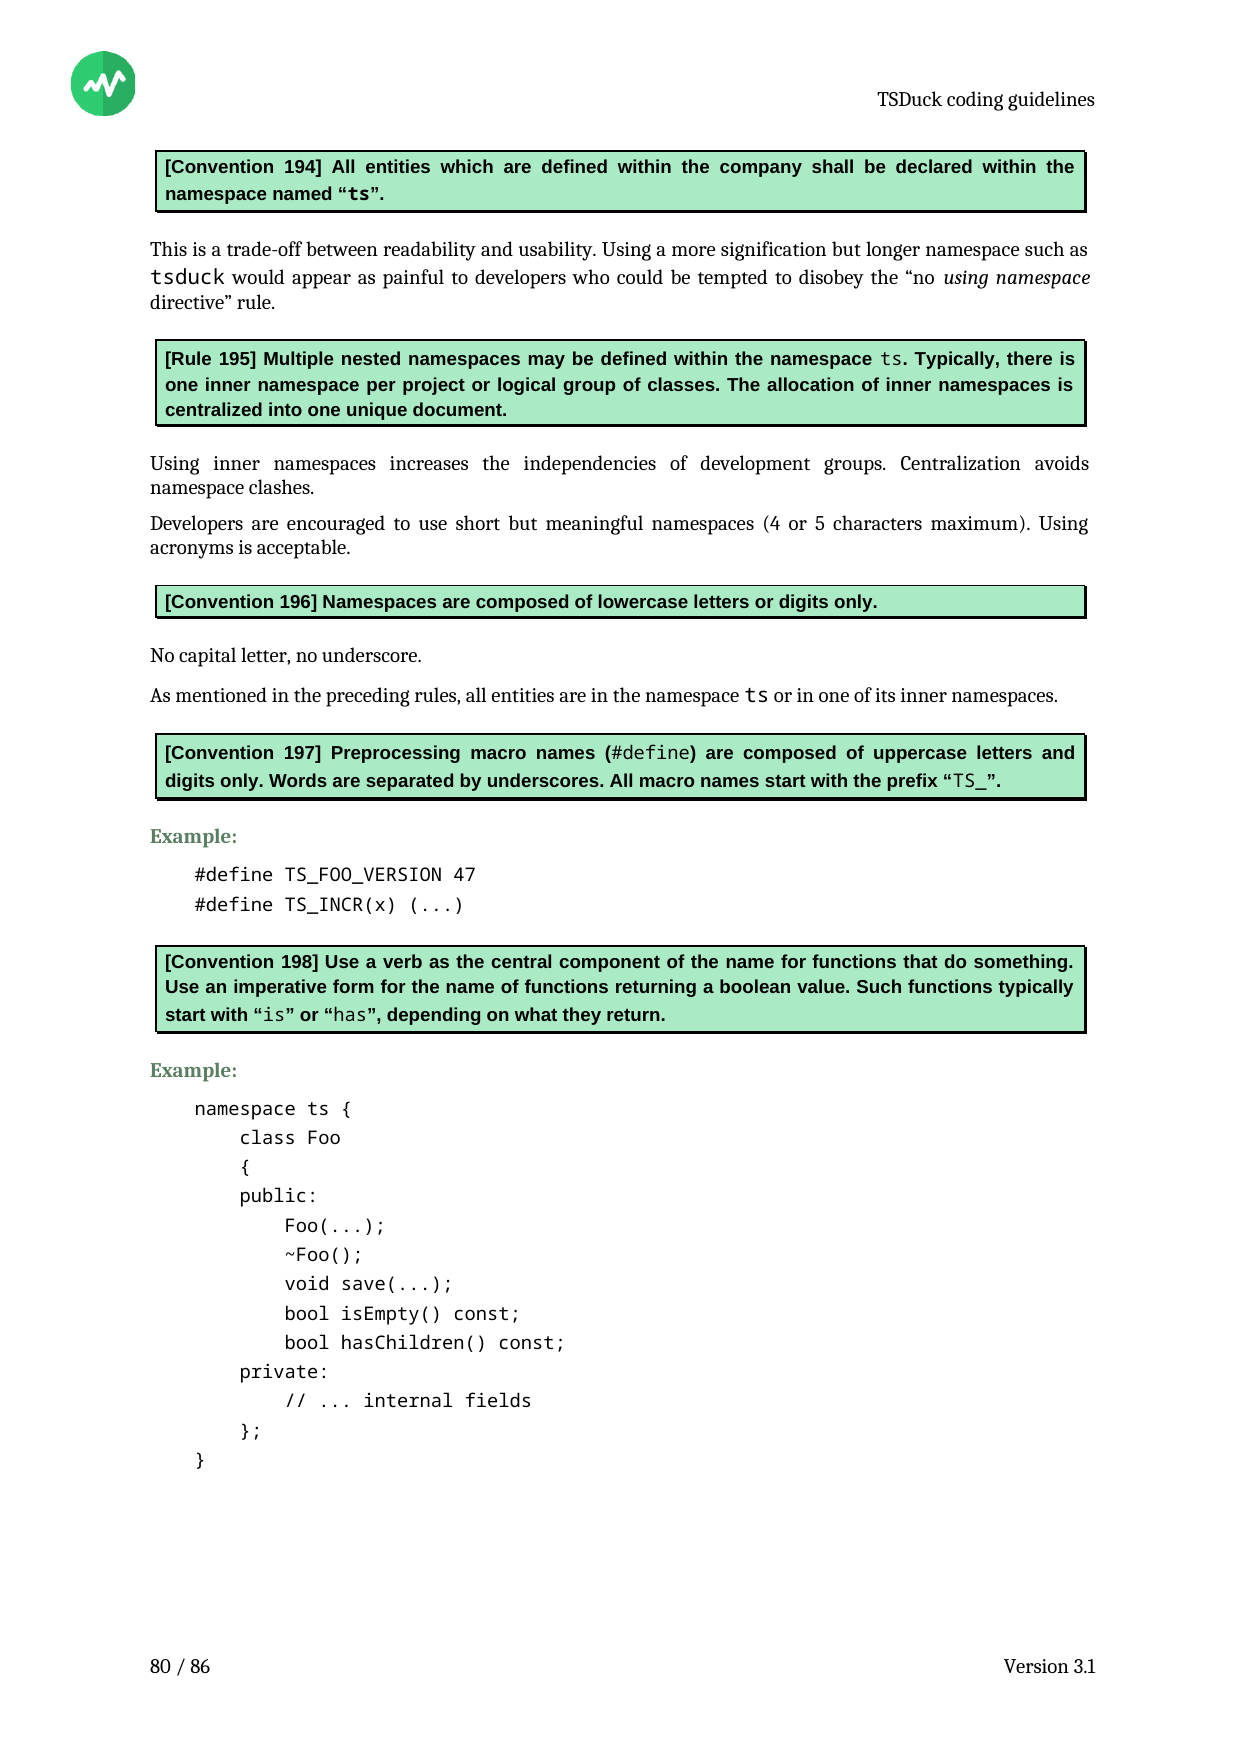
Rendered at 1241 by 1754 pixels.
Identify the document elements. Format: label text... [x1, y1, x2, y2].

text }; [194, 1417, 1090, 1442]
text Developers are encouraged to use short but meaningful namespaces (4 or 5 characters maximum). Using acronyms is acceptable. [150, 512, 1090, 560]
text This is a trade-off between readability and usability. Using a more signification but longer namespace such as tsduck would appear as painful to developers who could be tempted to disobey the “no using namespace directive” rule. [150, 238, 1090, 314]
text namespace { [194, 1095, 1090, 1120]
text ~Foo(); [194, 1241, 1090, 1267]
text bool hasChildren() const; [194, 1329, 1090, 1354]
text Foo(...); [194, 1212, 1090, 1237]
text { [194, 1153, 1090, 1179]
text Using inner namespaces increases the independencies of development groups. Centralization avoids namespace clashes. [150, 451, 1090, 499]
text As mentioned in the preceding rules, all entities are in the namespace ts or in one of its inner namespaces. [150, 680, 1090, 708]
text No capital letter, no underscore. [150, 643, 1090, 667]
text Example: [150, 825, 1090, 849]
text #define INCR(x) (...) [194, 891, 1090, 916]
text public: [194, 1183, 1090, 1208]
picture [70, 51, 136, 116]
text bool isEmpty() const; [194, 1300, 1090, 1325]
text class Foo [194, 1124, 1090, 1150]
text Example: [150, 1058, 1090, 1082]
text #define FOO_VERSION 47 [194, 862, 1090, 887]
text } [194, 1446, 1090, 1472]
text private: [194, 1358, 1090, 1384]
text void save(...); [194, 1271, 1090, 1296]
text // ... internal fields [194, 1388, 1090, 1413]
